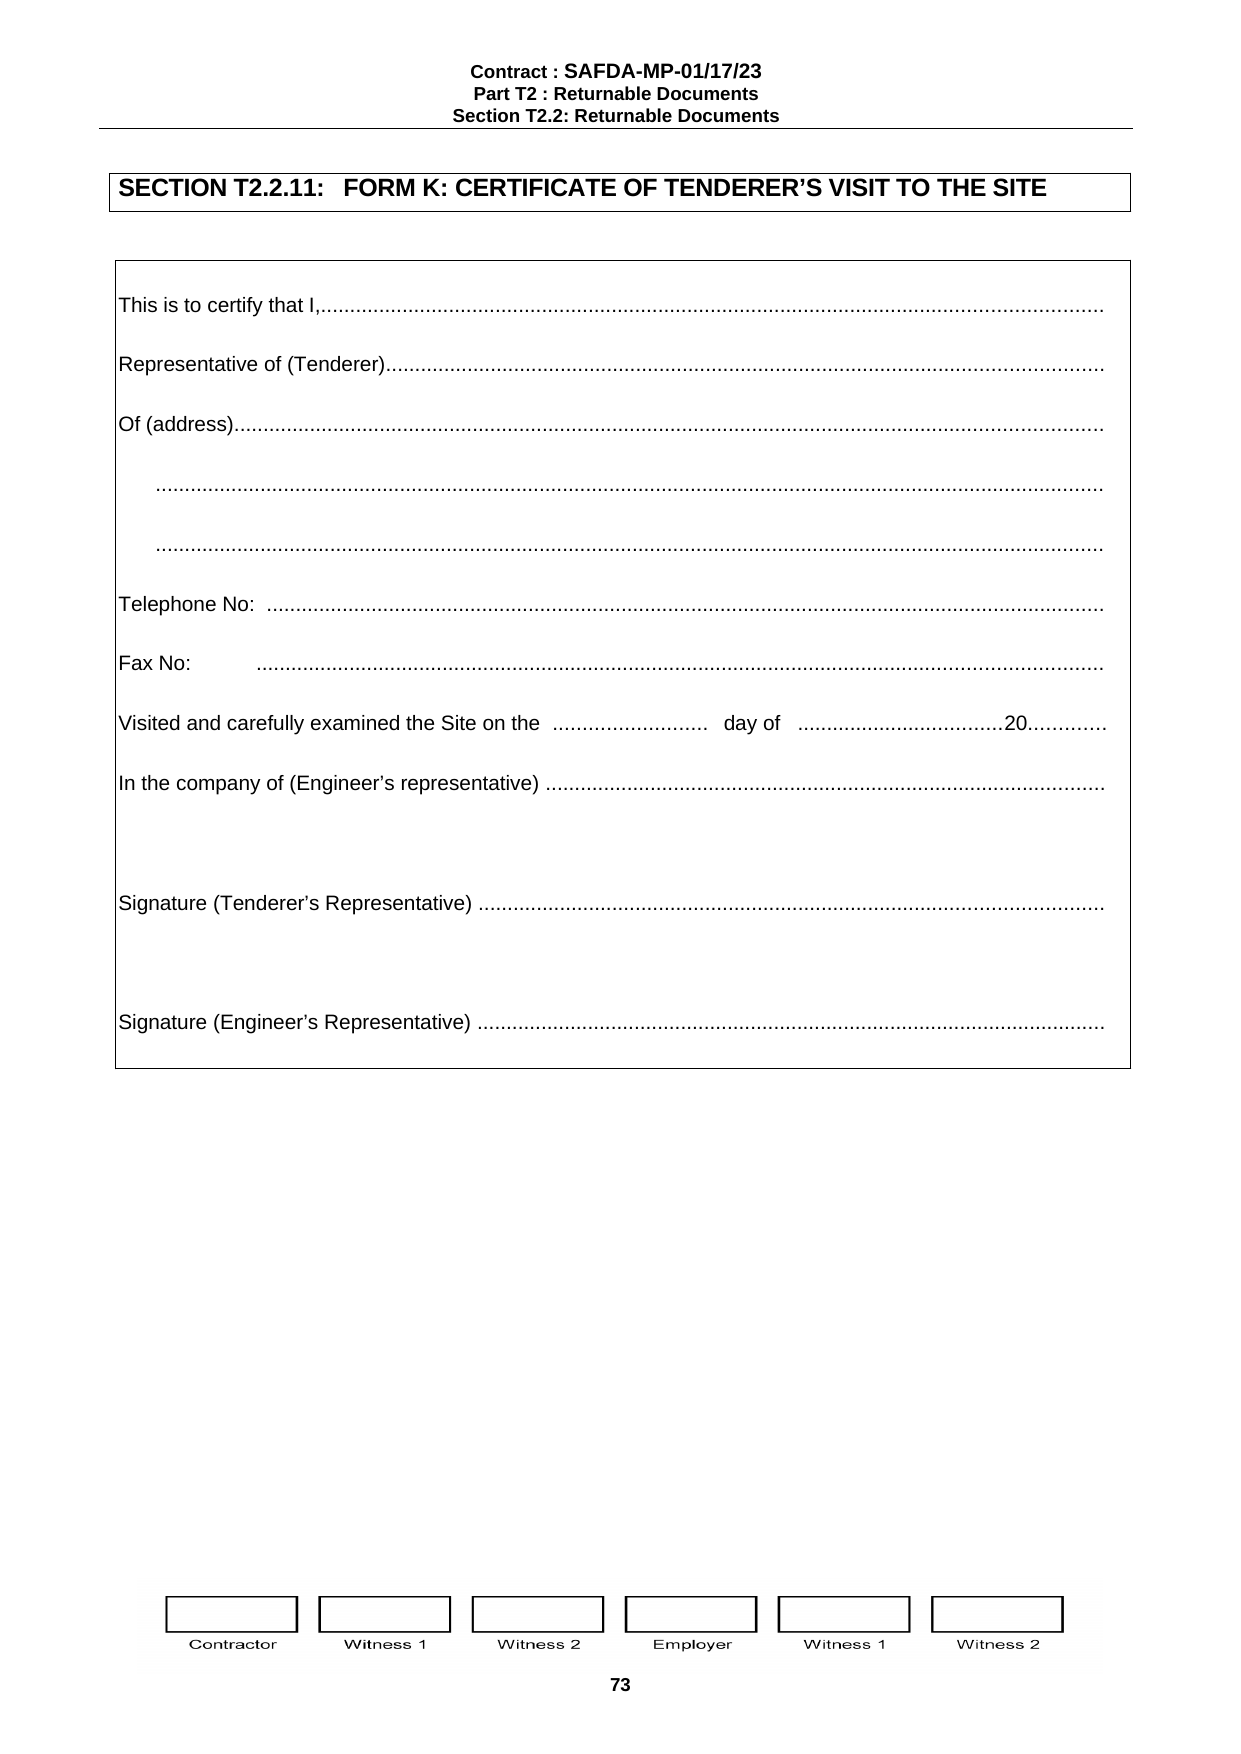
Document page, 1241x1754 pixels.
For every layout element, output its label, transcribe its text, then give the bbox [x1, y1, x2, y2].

text This is to certify that I, [116, 289, 1130, 316]
text Signature (Engineer’s Representative) [116, 1007, 1130, 1034]
picture [137, 1578, 1103, 1674]
text Of (address) [116, 409, 1130, 436]
text Visited and carefully examined the Site on the day of 20 [116, 708, 1130, 735]
text Signature (Tenderer’s Representative) [116, 887, 1130, 914]
text Representative of (Tenderer) [116, 349, 1130, 376]
text In the company of (Engineer’s representative) [116, 768, 1130, 795]
text Fax No: [116, 648, 1130, 675]
text Telephone No: [116, 588, 1130, 615]
list SECTION T2.2.11: FORM K: CERTIFICATE OF TENDERER’S VISIT TO THE SITE [110, 174, 1130, 211]
